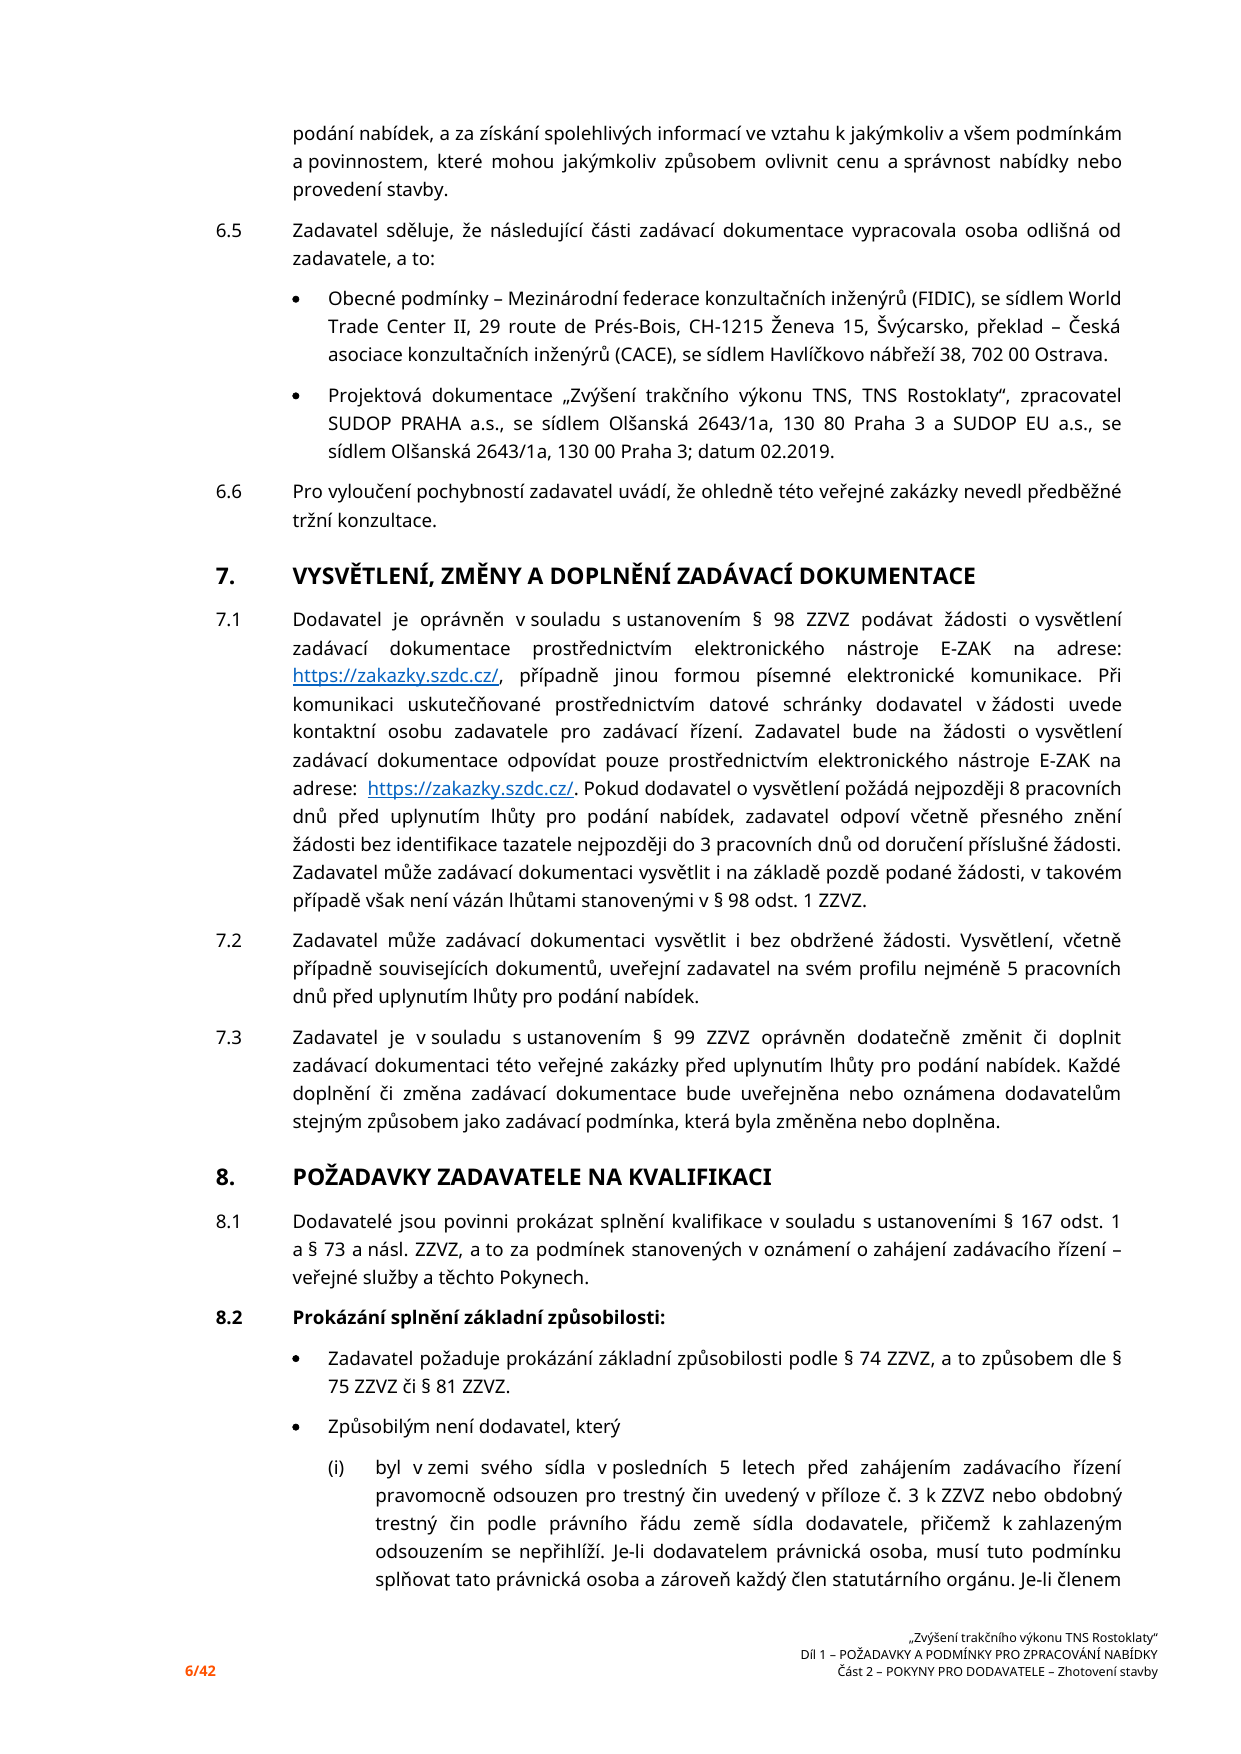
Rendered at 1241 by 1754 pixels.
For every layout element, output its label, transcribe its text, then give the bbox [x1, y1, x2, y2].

text Zadavatel požaduje prokázání základní způsobilosti podle § 74 ZZVZ, a to způsobem dle § 75 ZZVZ či § 81 ZZVZ. [292, 1345, 1122, 1399]
text POŽADAVKY ZADAVATELE NA KVALIFIKACI [216, 1161, 1122, 1192]
text Prokázání splnění základní způsobilosti: [216, 1304, 1122, 1330]
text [328, 1454, 1122, 1592]
text Dodavatel je oprávněn v souladu s ustanovením § 98 ZZVZ podávat žádosti o vysvětlení zadávací dokumentace prostřednictvím elektronického nástroje E-ZAK na adrese: https://zakazky.szdc.cz/, případně jinou formou písemné elektronické komunikace. Při komunikaci uskutečňované prostřednictvím datové schránky dodavatel v žádosti uvede kontaktní osobu zadavatele pro zadávací řízení. Zadavatel bude na žádosti o vysvětlení zadávací dokumentace odpovídat pouze prostřednictvím elektronického nástroje E-ZAK na adrese: https://zakazky.szdc.cz/. Pokud dodavatel o vysvětlení požádá nejpozději 8 pracovních dnů před uplynutím lhůty pro podání nabídek, zadavatel odpoví včetně přesného znění žádosti bez identifikace tazatele nejpozději do 3 pracovních dnů od doručení příslušné žádosti. Zadavatel může zadávací dokumentaci vysvětlit i na základě pozdě podané žádosti, v takovém případě však není vázán lhůtami stanovenými v § 98 odst. 1 ZZVZ. [216, 607, 1122, 912]
text Obecné podmínky – Mezinárodní federace konzultačních inženýrů (FIDIC), se sídlem World Trade Center II, 29 route de Prés-Bois, CH-1215 Ženeva 15, Švýcarsko, překlad – Česká asociace konzultačních inženýrů (CACE), se sídlem Havlíčkovo nábřeží 38, 702 00 Ostrava. [292, 286, 1122, 367]
text Dodavatelé jsou povinni prokázat splnění kvalifikace v souladu s ustanoveními § 167 odst. 1 a § 73 a násl. ZZVZ, a to za podmínek stanovených v oznámení o zahájení zadávacího řízení – veřejné služby a těchto Pokynech. [216, 1208, 1122, 1289]
text Projektová dokumentace „Zvýšení trakčního výkonu TNS, TNS Rostoklaty“, zpracovatel SUDOP PRAHA a.s., se sídlem Olšanská 2643/1a, 130 80 Praha 3 a SUDOP EU a.s., se sídlem Olšanská 2643/1a, 130 00 Praha 3; datum 02.2019. [292, 382, 1122, 464]
text Pro vyloučení pochybností zadavatel uvádí, že ohledně této veřejné zakázky nevedl předběžné tržní konzultace. [216, 479, 1122, 532]
text VYSVĚTLENÍ, ZMĚNY a DOPLNĚNÍ ZADÁVACÍ DOKUMENTACE [216, 560, 1122, 591]
text Způsobilým není dodavatel, který [292, 1414, 1122, 1439]
text Zadavatel je v souladu s ustanovením § 99 ZZVZ oprávněn dodatečně změnit či doplnit zadávací dokumentaci této veřejné zakázky před uplynutím lhůty pro podání nabídek. Každé doplnění či změna zadávací dokumentace bude uveřejněna nebo oznámena dodavatelům stejným způsobem jako zadávací podmínka, která byla změněna nebo doplněna. [216, 1024, 1122, 1134]
text Zadavatel sděluje, že následující části zadávací dokumentace vypracovala osoba odlišná od zadavatele, a to: [216, 217, 1122, 271]
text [216, 121, 1122, 202]
text Zadavatel může zadávací dokumentaci vysvětlit i bez obdržené žádosti. Vysvětlení, včetně případně souvisejících dokumentů, uveřejní zadavatel na svém profilu nejméně 5 pracovních dnů před uplynutím lhůty pro podání nabídek. [216, 927, 1122, 1009]
